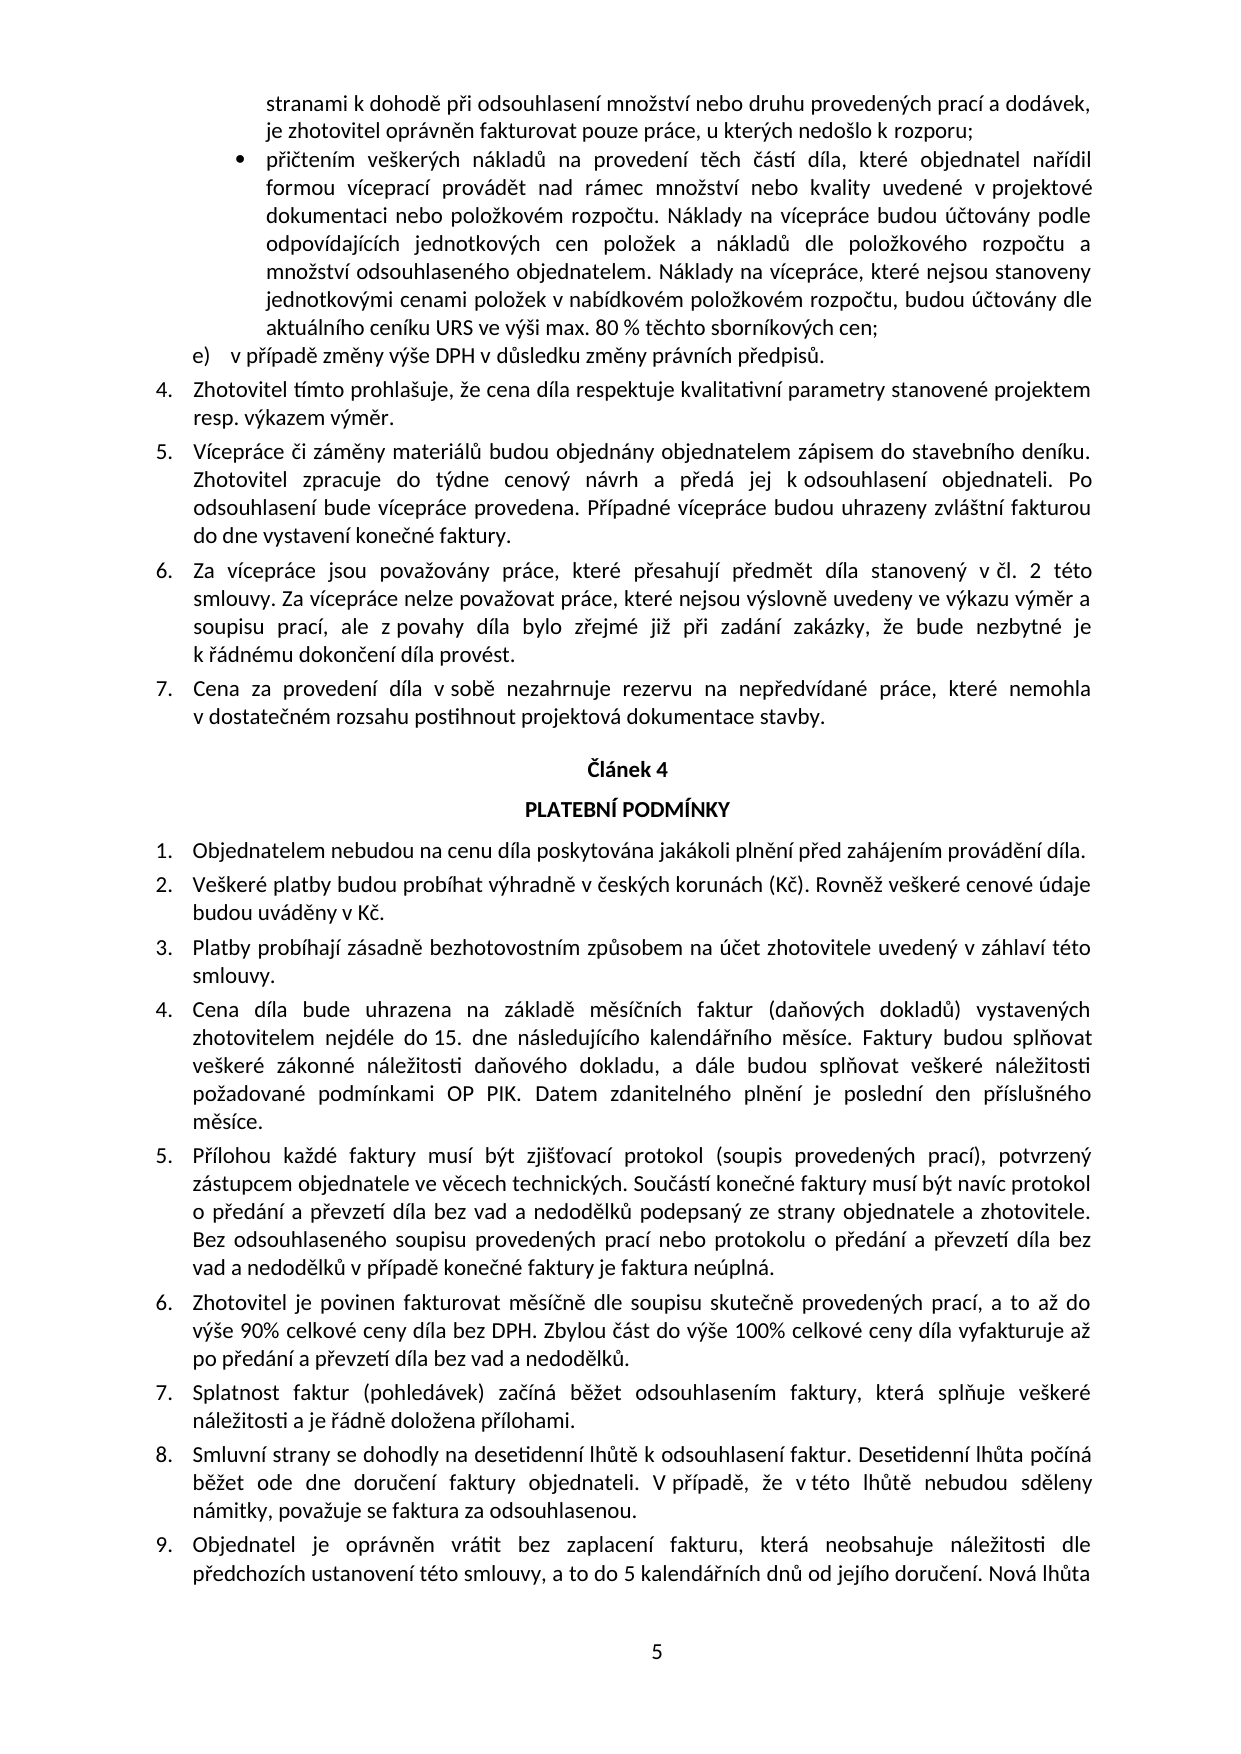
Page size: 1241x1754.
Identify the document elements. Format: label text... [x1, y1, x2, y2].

list Splatnost faktur (pohledávek) začíná běžet odsouhlasením faktury, která splňuje veškeré náležitosti a je řádně doložena přílohami. [155, 1378, 1093, 1434]
text Platební podmínky [162, 796, 1093, 824]
list Objednatelem nebudou na cenu díla poskytována jakákoli plnění před zahájením provádění díla. [155, 836, 1093, 864]
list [236, 89, 1093, 145]
list Veškeré platby budou probíhat výhradně v českých korunách (Kč). Rovněž veškeré cenové údaje budou uváděny v Kč. [155, 870, 1093, 926]
list Platby probíhají zásadně bezhotovostním způsobem na účet zhotovitele uvedený v záhlaví této smlouvy. [155, 933, 1093, 989]
list přičtením veškerých nákladů na provedení těch částí díla, které objednatel nařídil formou víceprací provádět nad rámec množství nebo kvality uvedené v projektové dokumentaci nebo položkovém rozpočtu. Náklady na vícepráce budou účtovány podle odpovídajících jednotkových cen položek a nákladů dle položkového rozpočtu a množství odsouhlaseného objednatelem. Náklady na vícepráce, které nejsou stanoveny jednotkovými cenami položek v nabídkovém položkovém rozpočtu, budou účtovány dle aktuálního ceníku URS ve výši max. 80 % těchto sborníkových cen; [236, 145, 1093, 341]
list Zhotovitel je povinen fakturovat měsíčně dle soupisu skutečně provedených prací, a to až do výše 90% celkové ceny díla bez DPH. Zbylou část do výše 100% celkové ceny díla vyfakturuje až po předání a převzetí díla bez vad a nedodělků. [155, 1288, 1093, 1372]
list Přílohou každé faktury musí být zjišťovací protokol (soupis provedených prací), potvrzený zástupcem objednatele ve věcech technických. Součástí konečné faktury musí být navíc protokol o předání a převzetí díla bez vad a nedodělků podepsaný ze strany objednatele a zhotovitele. Bez odsouhlaseného soupisu provedených prací nebo protokolu o předání a převzetí díla bez vad a nedodělků v případě konečné faktury je faktura neúplná. [155, 1141, 1093, 1281]
list v případě změny výše DPH v důsledku změny právních předpisů. [192, 341, 1093, 369]
list Zhotovitel tímto prohlašuje, že cena díla respektuje kvalitativní parametry stanovené projektem resp. výkazem výměr. [156, 375, 1093, 431]
list Smluvní strany se dohodly na desetidenní lhůtě k odsouhlasení faktur. Desetidenní lhůta počíná běžet ode dne doručení faktury objednateli. V případě, že v této lhůtě nebudou sděleny námitky, považuje se faktura za odsouhlasenou. [155, 1440, 1093, 1524]
list Cena díla bude uhrazena na základě měsíčních faktur (daňových dokladů) vystavených zhotovitelem nejdéle do 15. dne následujícího kalendářního měsíce. Faktury budou splňovat veškeré zákonné náležitosti daňového dokladu, a dále budou splňovat veškeré náležitosti požadované podmínkami OP PIK. Datem zdanitelného plnění je poslední den příslušného měsíce. [155, 995, 1093, 1135]
list Cena za provedení díla v sobě nezahrnuje rezervu na nepředvídané práce, které nemohla v dostatečném rozsahu postihnout projektová dokumentace stavby. [156, 674, 1093, 730]
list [155, 1531, 1093, 1587]
subtitle Článek 4 [162, 755, 1093, 783]
list Vícepráce či záměny materiálů budou objednány objednatelem zápisem do stavebního deníku. Zhotovitel zpracuje do týdne cenový návrh a předá jej k odsouhlasení objednateli. Po odsouhlasení bude vícepráce provedena. Případné vícepráce budou uhrazeny zvláštní fakturou do dne vystavení konečné faktury. [156, 437, 1093, 549]
list Za vícepráce jsou považovány práce, které přesahují předmět díla stanovený v čl. 2 této smlouvy. Za vícepráce nelze považovat práce, které nejsou výslovně uvedeny ve výkazu výměr a soupisu prací, ale z povahy díla bylo zřejmé již při zadání zakázky, že bude nezbytné je k řádnému dokončení díla provést. [156, 556, 1093, 668]
